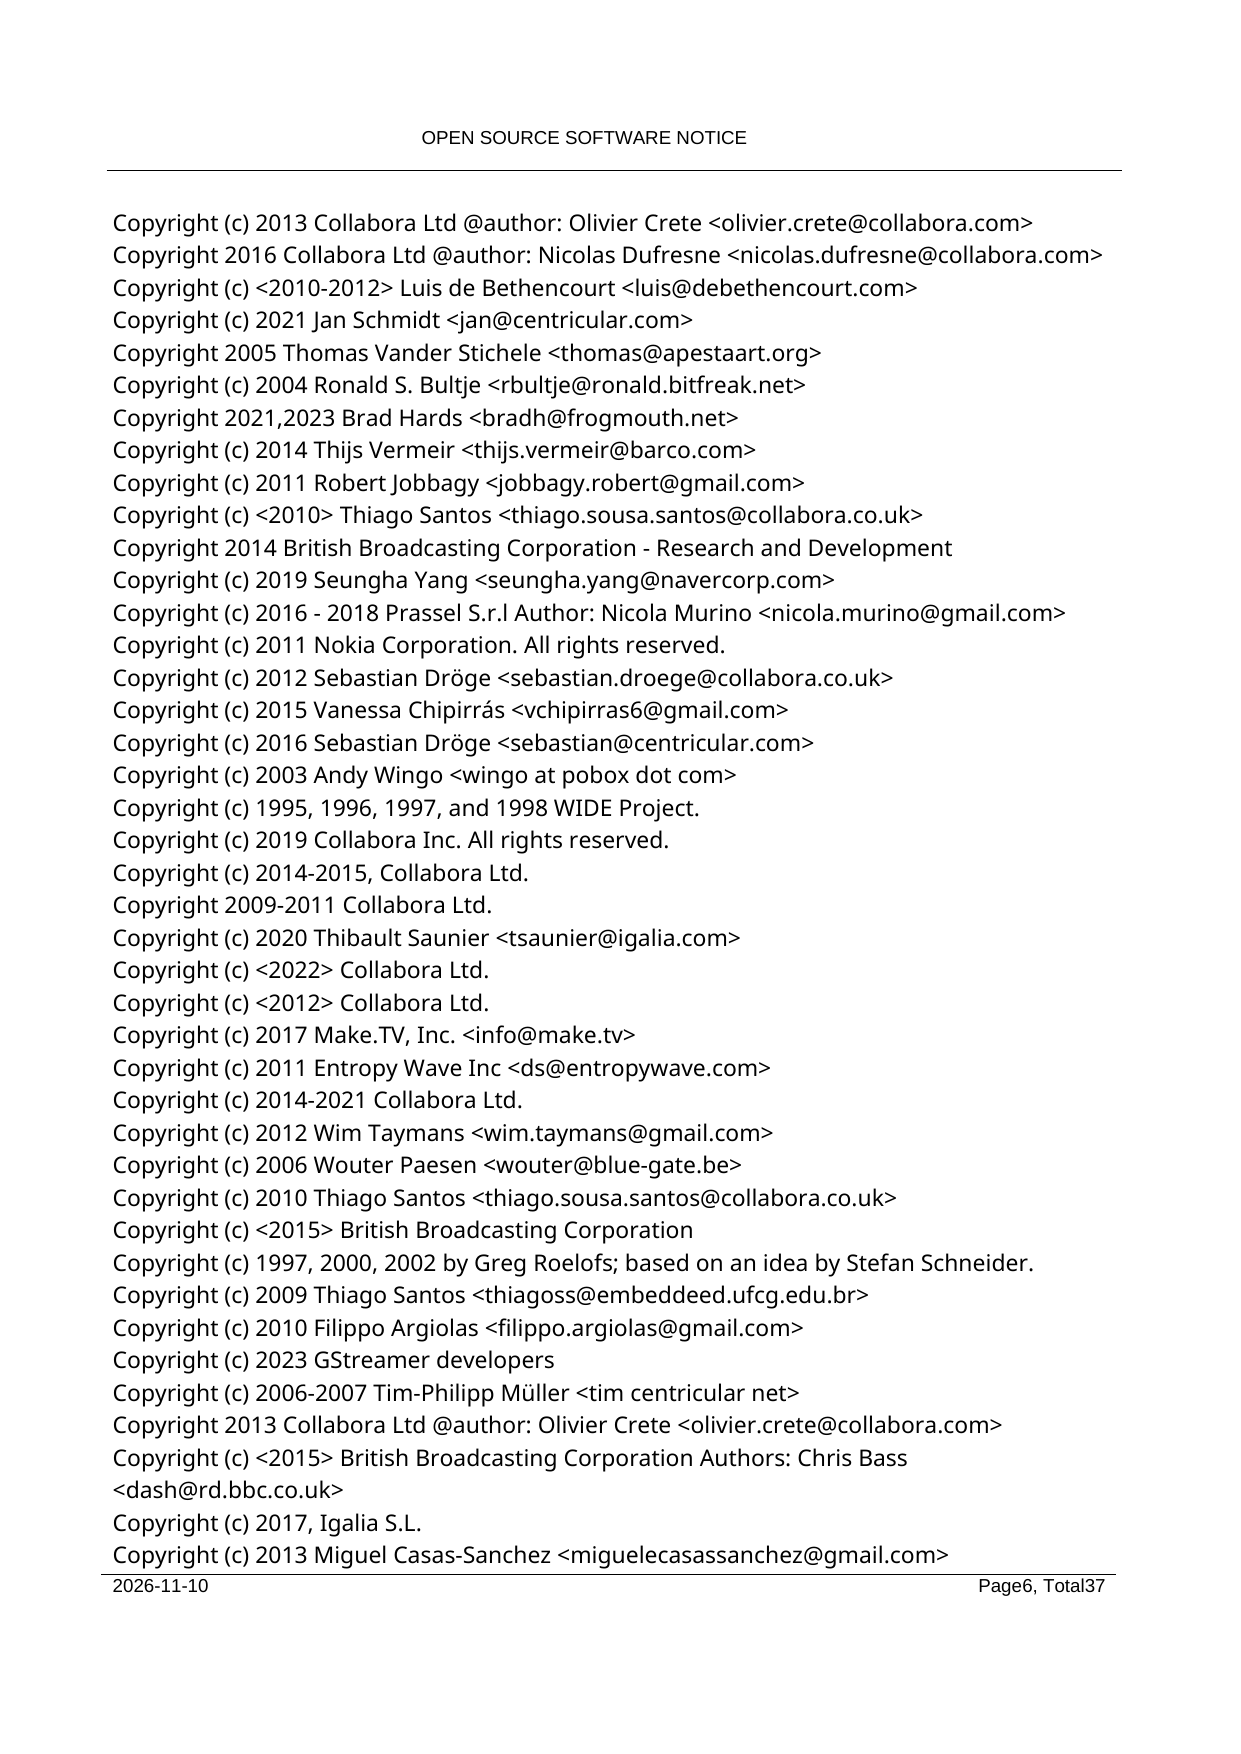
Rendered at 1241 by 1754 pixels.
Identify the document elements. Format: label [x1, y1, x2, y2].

text [112, 206, 1128, 1571]
